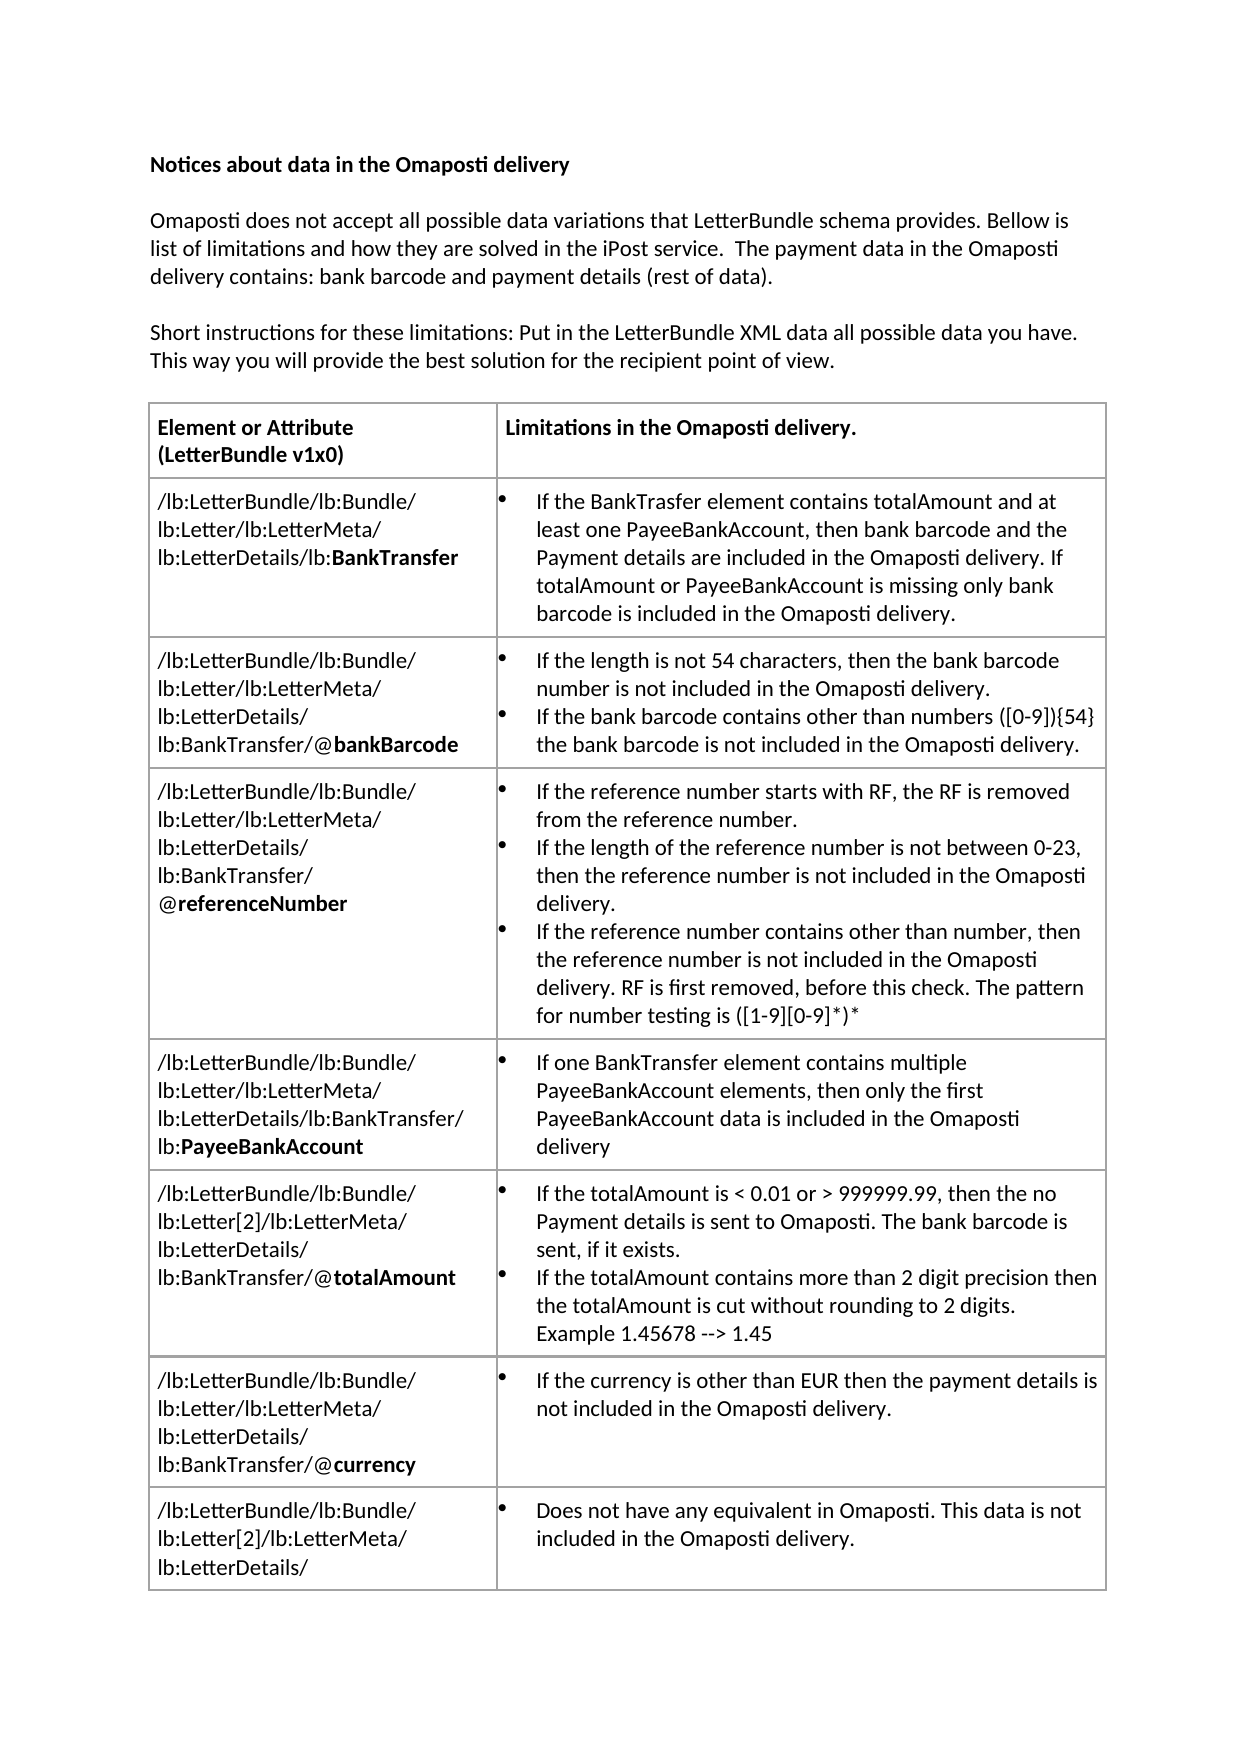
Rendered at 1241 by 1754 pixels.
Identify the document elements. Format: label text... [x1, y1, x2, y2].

table_cell If the totalAmount is < 0.01 or > 999999.99, then the no Payment details is sent to Omaposti. The bank barcode is sent, if it exists. If the totalAmount contains more than 2 digit precision then the totalAmount is cut without rounding to 2 digits. Example 1.45678 --> 1.45 [498, 1171, 1105, 1355]
table_cell /lb:LetterBundle/lb:Bundle/lb:Letter/lb:LetterMeta/lb:LetterDetails/lb:BankTransfer [150, 479, 496, 636]
table_cell If one BankTransfer element contains multiple PayeeBankAccount elements, then only the first PayeeBankAccount data is included in the Omaposti delivery [498, 1040, 1105, 1168]
table_header Limitations in the Omaposti delivery. [498, 404, 1105, 477]
table_header Element or Attribute (LetterBundle v1x0) [150, 404, 496, 477]
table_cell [150, 1488, 496, 1589]
table_cell /lb:LetterBundle/lb:Bundle/lb:Letter/lb:LetterMeta/lb:LetterDetails/lb:BankTransfer/@bankBarcode [150, 638, 496, 767]
table_cell If the BankTrasfer element contains totalAmount and at least one PayeeBankAccount, then bank barcode and the Payment details are included in the Omaposti delivery. If totalAmount or PayeeBankAccount is missing only bank barcode is included in the Omaposti delivery. [498, 479, 1105, 636]
table_cell If the length is not 54 characters, then the bank barcode number is not included in the Omaposti delivery. If the bank barcode contains other than numbers ([0-9]){54} the bank barcode is not included in the Omaposti delivery. [498, 638, 1105, 767]
table_cell If the reference number starts with RF, the RF is removed from the reference number. If the length of the reference number is not between 0-23, then the reference number is not included in the Omaposti delivery. If the reference number contains other than number, then the reference number is not included in the Omaposti delivery. RF is first removed, before this check. The pattern for number testing is ([1-9][0-9]*)* [498, 769, 1105, 1038]
table_cell /lb:LetterBundle/lb:Bundle/lb:Letter/lb:LetterMeta/lb:LetterDetails/lb:BankTransfer/@currency [150, 1358, 496, 1486]
table_cell /lb:LetterBundle/lb:Bundle/lb:Letter/lb:LetterMeta/lb:LetterDetails/lb:BankTransfer/@referenceNumber [150, 769, 496, 1038]
table_cell If the currency is other than EUR then the payment details is not included in the Omaposti delivery. [498, 1358, 1105, 1486]
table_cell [498, 1488, 1105, 1589]
table_cell /lb:LetterBundle/lb:Bundle/lb:Letter[2]/lb:LetterMeta/lb:LetterDetails/lb:BankTransfer/@totalAmount [150, 1171, 496, 1355]
text Short instructions for these limitations: Put in the LetterBundle XML data all possible data you have. This way you will provide the best solution for the recipient point of view. [150, 318, 1090, 374]
text Omaposti does not accept all possible data variations that LetterBundle schema provides. Bellow is list of limitations and how they are solved in the iPost service. The payment data in the Omaposti delivery contains: bank barcode and payment details (rest of data). [150, 206, 1090, 290]
table_cell /lb:LetterBundle/lb:Bundle/lb:Letter/lb:LetterMeta/lb:LetterDetails/lb:BankTransfer/lb:PayeeBankAccount [150, 1040, 496, 1168]
text Notices about data in the Omaposti delivery [150, 150, 1090, 178]
